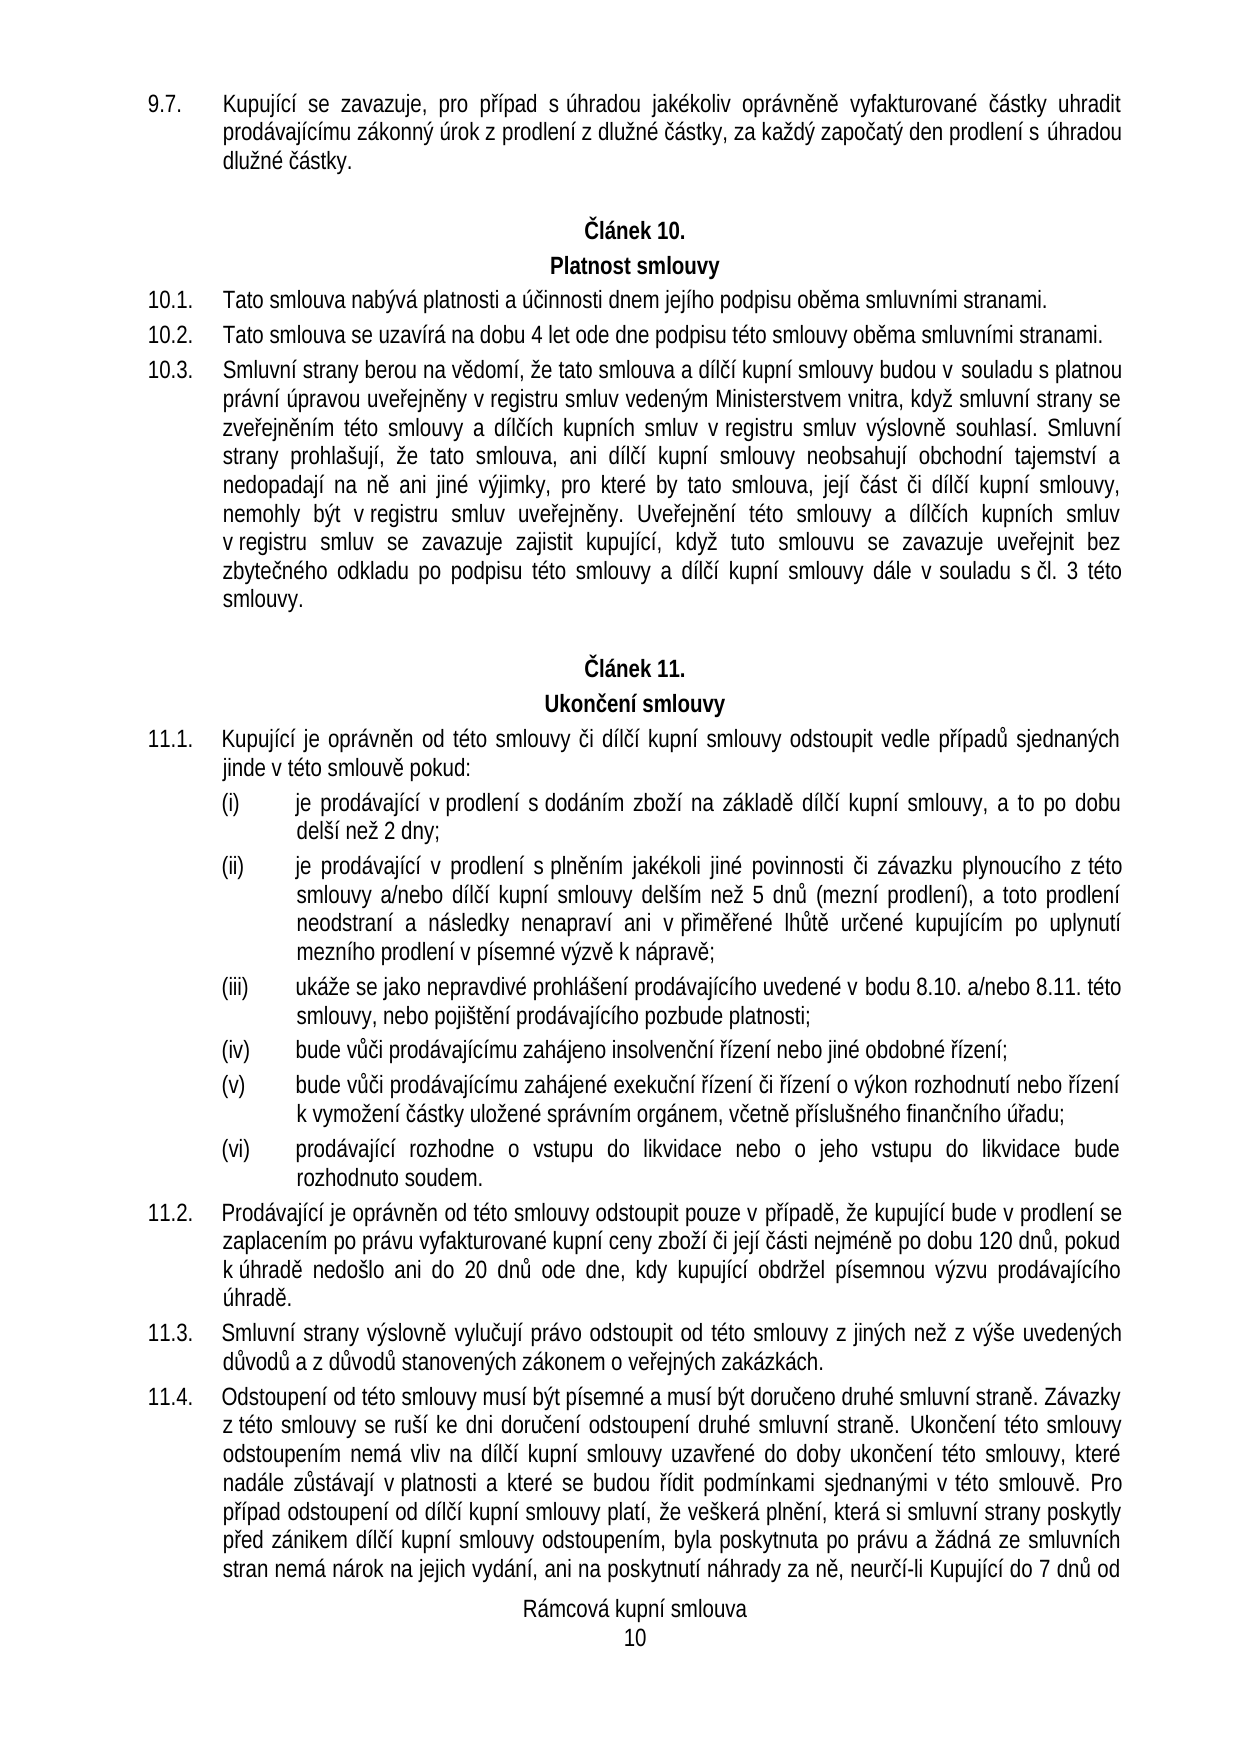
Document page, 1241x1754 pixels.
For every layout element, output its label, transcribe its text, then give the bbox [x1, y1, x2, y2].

text Článek 10. [148, 216, 1122, 244]
list Smluvní strany berou na vědomí, že tato smlouva a dílčí kupní smlouvy budou v souladu s platnou právní úpravou uveřejněny v registru smluv vedeným Ministerstvem vnitra, když smluvní strany se zveřejněním této smlouvy a dílčích kupních smluv v registru smluv výslovně souhlasí. Smluvní strany prohlašují, že tato smlouva, ani dílčí kupní smlouvy neobsahují obchodní tajemství a nedopadají na ně ani jiné výjimky, pro které by tato smlouva, její část či dílčí kupní smlouvy, nemohly být v registru smluv uveřejněny. Uveřejnění této smlouvy a dílčích kupních smluv v registru smluv se zavazuje zajistit kupující, když tuto smlouvu se zavazuje uveřejnit bez zbytečného odkladu po podpisu této smlouvy a dílčí kupní smlouvy dále v souladu s čl. 3 této smlouvy. [148, 355, 1122, 613]
list je prodávající v prodlení s dodáním zboží na základě dílčí kupní smlouvy, a to po dobu delší než 2 dny; [221, 788, 1122, 845]
list je prodávající v prodlení s plněním jakékoli jiné povinnosti či závazku plynoucího z této smlouvy a/nebo dílčí kupní smlouvy delším než 5 dnů (mezní prodlení), a toto prodlení neodstraní a následky nenapraví ani v přiměřené lhůtě určené kupujícím po uplynutí mezního prodlení v písemné výzvě k nápravě; [221, 851, 1122, 966]
list Tato smlouva nabývá platnosti a účinnosti dnem jejího podpisu oběma smluvními stranami. [148, 286, 1122, 314]
list bude vůči prodávajícímu zahájeno insolvenční řízení nebo jiné obdobné řízení; [221, 1036, 1122, 1064]
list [148, 1382, 1122, 1582]
list Prodávající je oprávněn od této smlouvy odstoupit pouze v případě, že kupující bude v prodlení se zaplacením po právu vyfakturované kupní ceny zboží či její části nejméně po dobu 120 dnů, pokud k úhradě nedošlo ani do 20 dnů ode dne, kdy kupující obdržel písemnou výzvu prodávajícího úhradě. [148, 1197, 1122, 1312]
text Článek 11. [148, 654, 1122, 683]
list Tato smlouva se uzavírá na dobu 4 let ode dne podpisu této smlouvy oběma smluvními stranami. [148, 320, 1122, 349]
text Ukončení smlouvy [148, 689, 1122, 718]
list Kupující se zavazuje, pro případ s úhradou jakékoliv oprávněně vyfakturované částky uhradit prodávajícímu zákonný úrok z prodlení z dlužné částky, za každý započatý den prodlení s úhradou dlužné částky. [148, 89, 1122, 174]
list ukáže se jako nepravdivé prohlášení prodávajícího uvedené v bodu 8.10. a/nebo 8.11. této smlouvy, nebo pojištění prodávajícího pozbude platnosti; [221, 972, 1122, 1029]
list prodávající rozhodne o vstupu do likvidace nebo o jeho vstupu do likvidace bude rozhodnuto soudem. [221, 1134, 1122, 1191]
list Kupující je oprávněn od této smlouvy či dílčí kupní smlouvy odstoupit vedle případů sjednaných jinde v této smlouvě pokud: [148, 724, 1122, 781]
list Smluvní strany výslovně vylučují právo odstoupit od této smlouvy z jiných než z výše uvedených důvodů a z důvodů stanovených zákonem o veřejných zakázkách. [148, 1318, 1122, 1376]
list bude vůči prodávajícímu zahájené exekuční řízení či řízení o výkon rozhodnutí nebo řízení k vymožení částky uložené správním orgánem, včetně příslušného finančního úřadu; [221, 1070, 1122, 1128]
text Platnost smlouvy [148, 251, 1122, 279]
